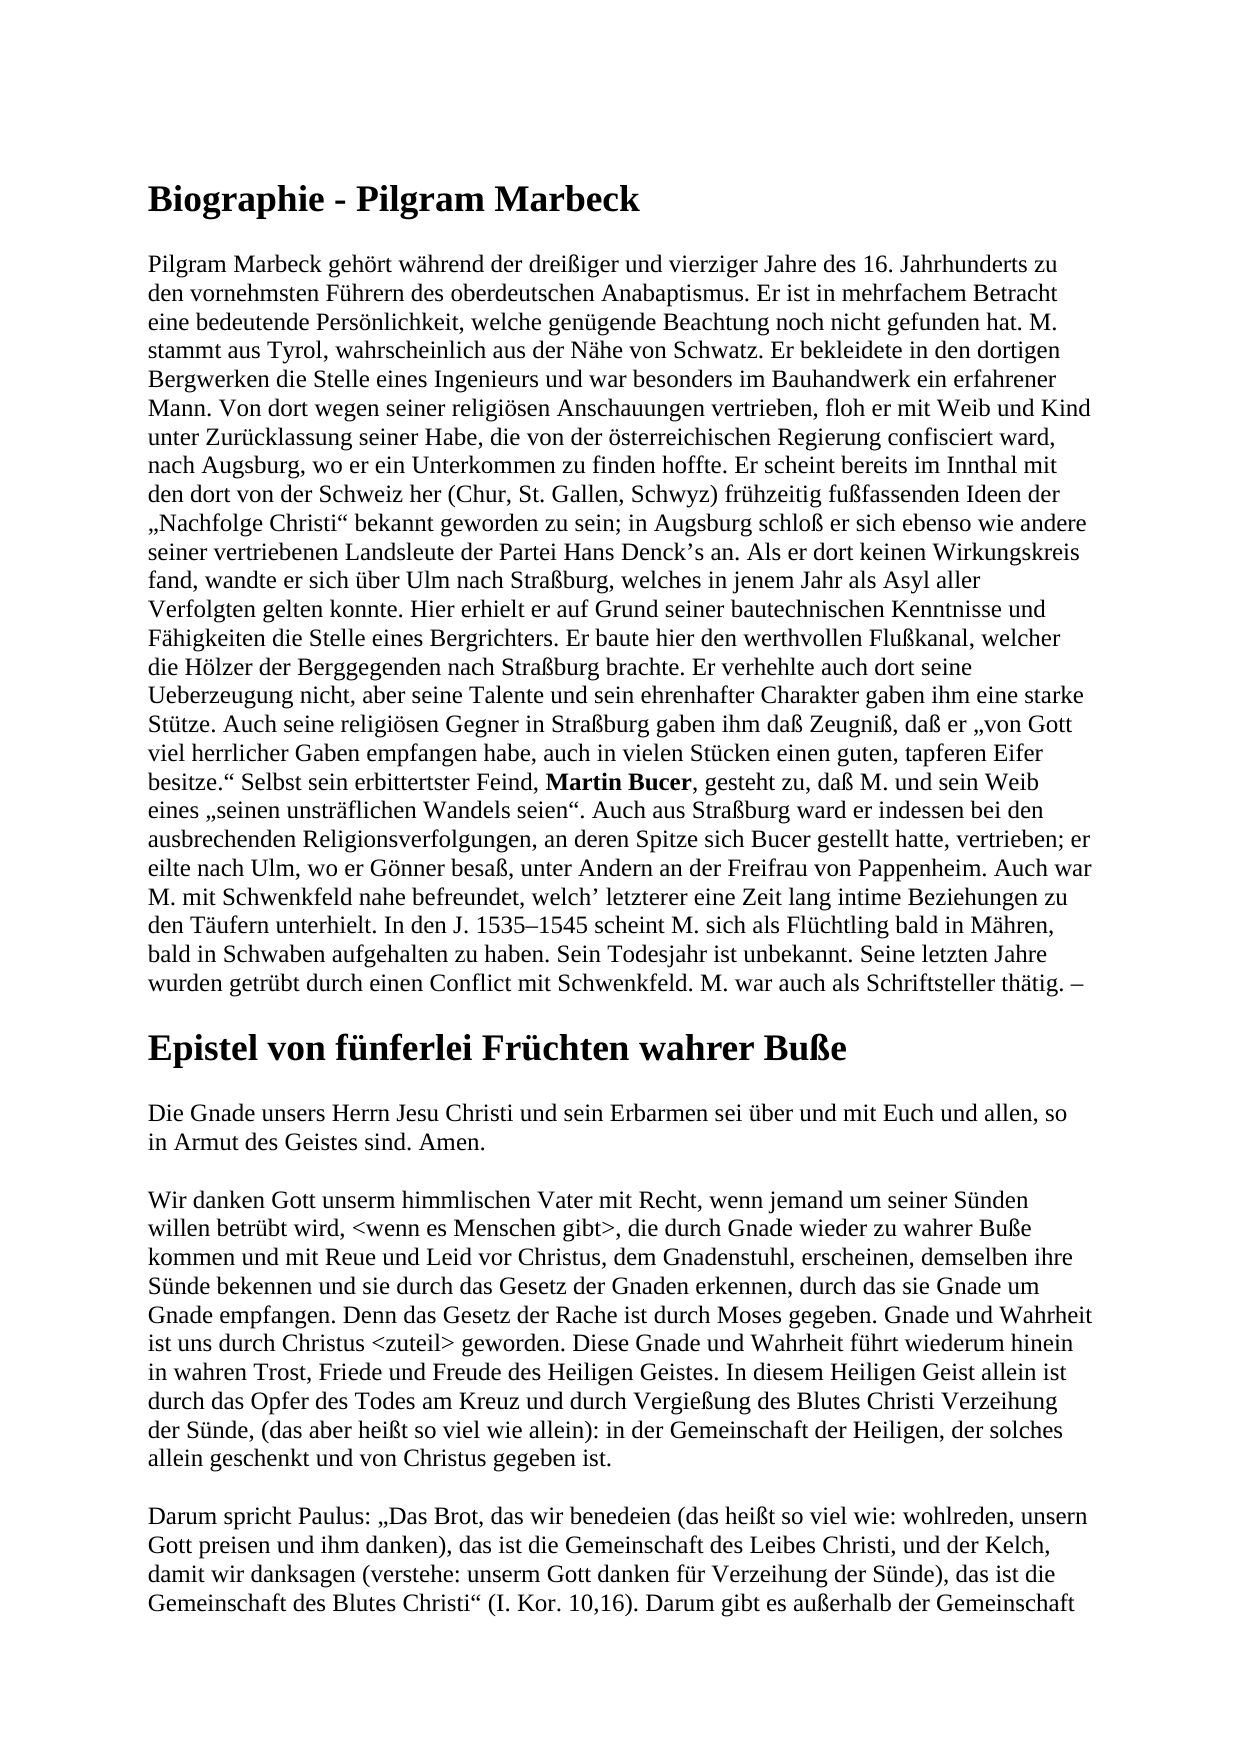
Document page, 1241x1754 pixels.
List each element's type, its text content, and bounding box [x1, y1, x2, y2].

subtitle Biographie - Pilgram Marbeck [148, 177, 1093, 220]
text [148, 1501, 1093, 1616]
subtitle Epistel von fünferlei Früchten wahrer Buße [148, 1026, 1093, 1069]
text Wir danken Gott unserm himmlischen Vater mit Recht, wenn jemand um seiner Sünden willen betrübt wird, <wenn es Menschen gibt>, die durch Gnade wieder zu wahrer Buße kommen und mit Reue und Leid vor Christus, dem Gnadenstuhl, erscheinen, demselben ihre Sünde bekennen und sie durch das Gesetz der Gnaden erkennen, durch das sie Gnade um Gnade empfangen. Denn das Gesetz der Rache ist durch Moses gegeben. Gnade und Wahrheit ist uns durch Christus <zuteil> geworden. Diese Gnade und Wahrheit führt wiederum hinein in wahren Trost, Friede und Freude des Heiligen Geistes. In diesem Heiligen Geist allein ist durch das Opfer des Todes am Kreuz und durch Vergießung des Blutes Christi Verzeihung der Sünde, (das aber heißt so viel wie allein): in der Gemeinschaft der Heiligen, der solches allein geschenkt und von Christus gegeben ist. [148, 1185, 1093, 1472]
text Pilgram Marbeck gehört während der dreißiger und vierziger Jahre des 16. Jahrhunderts zu den vornehmsten Führern des oberdeutschen Anabaptismus. Er ist in mehrfachem Betracht eine bedeutende Persönlichkeit, welche genügende Beachtung noch nicht gefunden hat. M. stammt aus Tyrol, wahrscheinlich aus der Nähe von Schwatz. Er bekleidete in den dortigen Bergwerken die Stelle eines Ingenieurs und war besonders im Bauhandwerk ein erfahrener Mann. Von dort wegen seiner religiösen Anschauungen vertrieben, floh er mit Weib und Kind unter Zurücklassung seiner Habe, die von der österreichischen Regierung confisciert ward, nach Augsburg, wo er ein Unterkommen zu finden hoffte. Er scheint bereits im Innthal mit den dort von der Schweiz her (Chur, St. Gallen, Schwyz) frühzeitig fußfassenden Ideen der „Nachfolge Christi“ bekannt geworden zu sein; in Augsburg schloß er sich ebenso wie andere seiner vertriebenen Landsleute der Partei Hans Denck’s an. Als er dort keinen Wirkungskreis fand, wandte er sich über Ulm nach Straßburg, welches in jenem Jahr als Asyl aller Verfolgten gelten konnte. Hier erhielt er auf Grund seiner bautechnischen Kenntnisse und Fähigkeiten die Stelle eines Bergrichters. Er baute hier den werthvollen Flußkanal, welcher die Hölzer der Berggegenden nach Straßburg brachte. Er verhehlte auch dort seine Ueberzeugung nicht, aber seine Talente und sein ehrenhafter Charakter gaben ihm eine starke Stütze. Auch seine religiösen Gegner in Straßburg gaben ihm daß Zeugniß, daß er „von Gott viel herrlicher Gaben empfangen habe, auch in vielen Stücken einen guten, tapferen Eifer besitze.“ Selbst sein erbittertster Feind, Martin Bucer, gesteht zu, daß M. und sein Weib eines „seinen unsträflichen Wandels seien“. Auch aus Straßburg ward er indessen bei den ausbrechenden Religionsverfolgungen, an deren Spitze sich Bucer gestellt hatte, vertrieben; er eilte nach Ulm, wo er Gönner besaß, unter Andern an der Freifrau von Pappenheim. Auch war M. mit Schwenkfeld nahe befreundet, welch’ letzterer eine Zeit lang intime Beziehungen zu den Täufern unterhielt. In den J. 1535–1545 scheint M. sich als Flüchtling bald in Mähren, bald in Schwaben aufgehalten zu haben. Sein Todesjahr ist unbekannt. Seine letzten Jahre wurden getrübt durch einen Conflict mit Schwenkfeld. M. war auch als Schriftsteller thätig. – [148, 249, 1093, 997]
text Die Gnade unsers Herrn Jesu Christi und sein Erbarmen sei über und mit Euch und allen, so in Armut des Geistes sind. Amen. [148, 1098, 1093, 1156]
